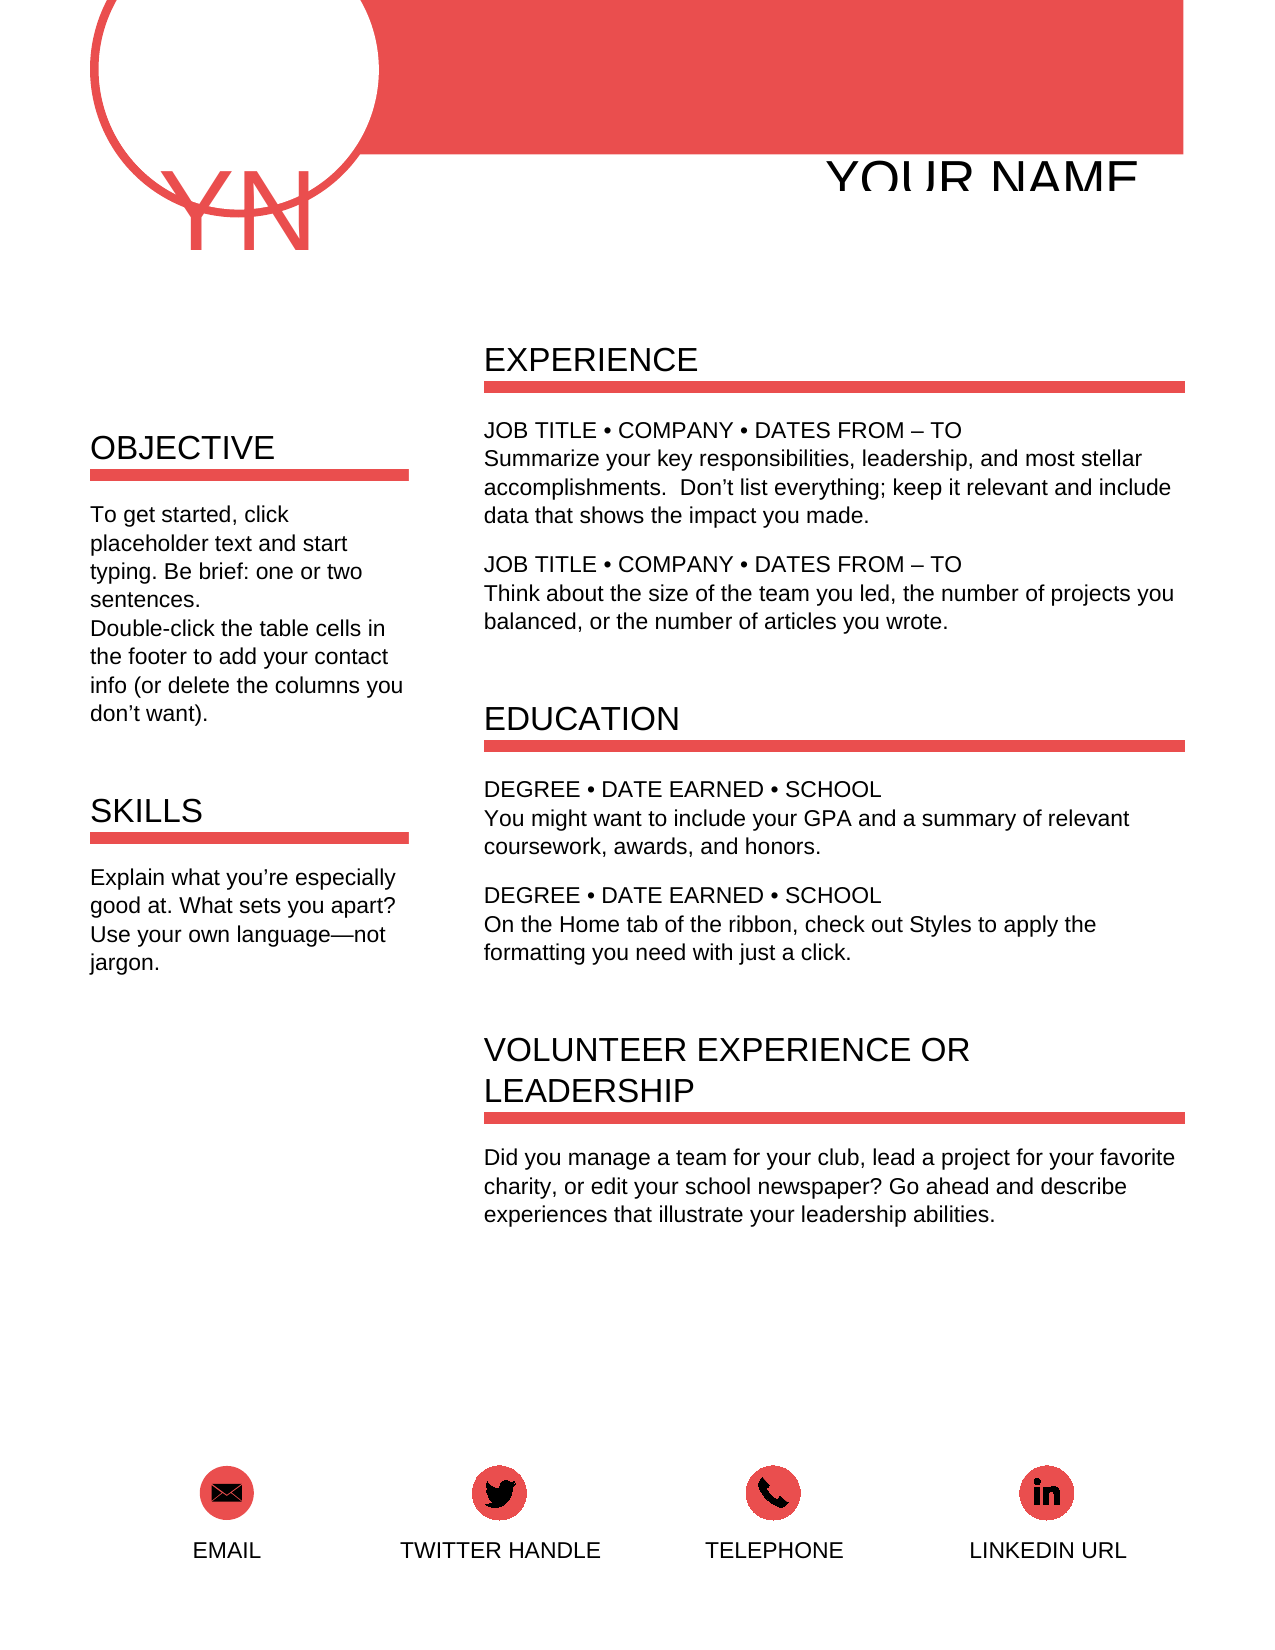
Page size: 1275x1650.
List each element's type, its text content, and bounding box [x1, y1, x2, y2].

table_header • • – • • – • • • • [484, 90, 1185, 381]
table_header • • – • • – • • • • [484, 752, 1185, 1112]
table_header • • – • • – • • • • [484, 1124, 1185, 1229]
table_header • • – • • – • • • • [484, 393, 1185, 740]
table_header [90, 90, 484, 1229]
